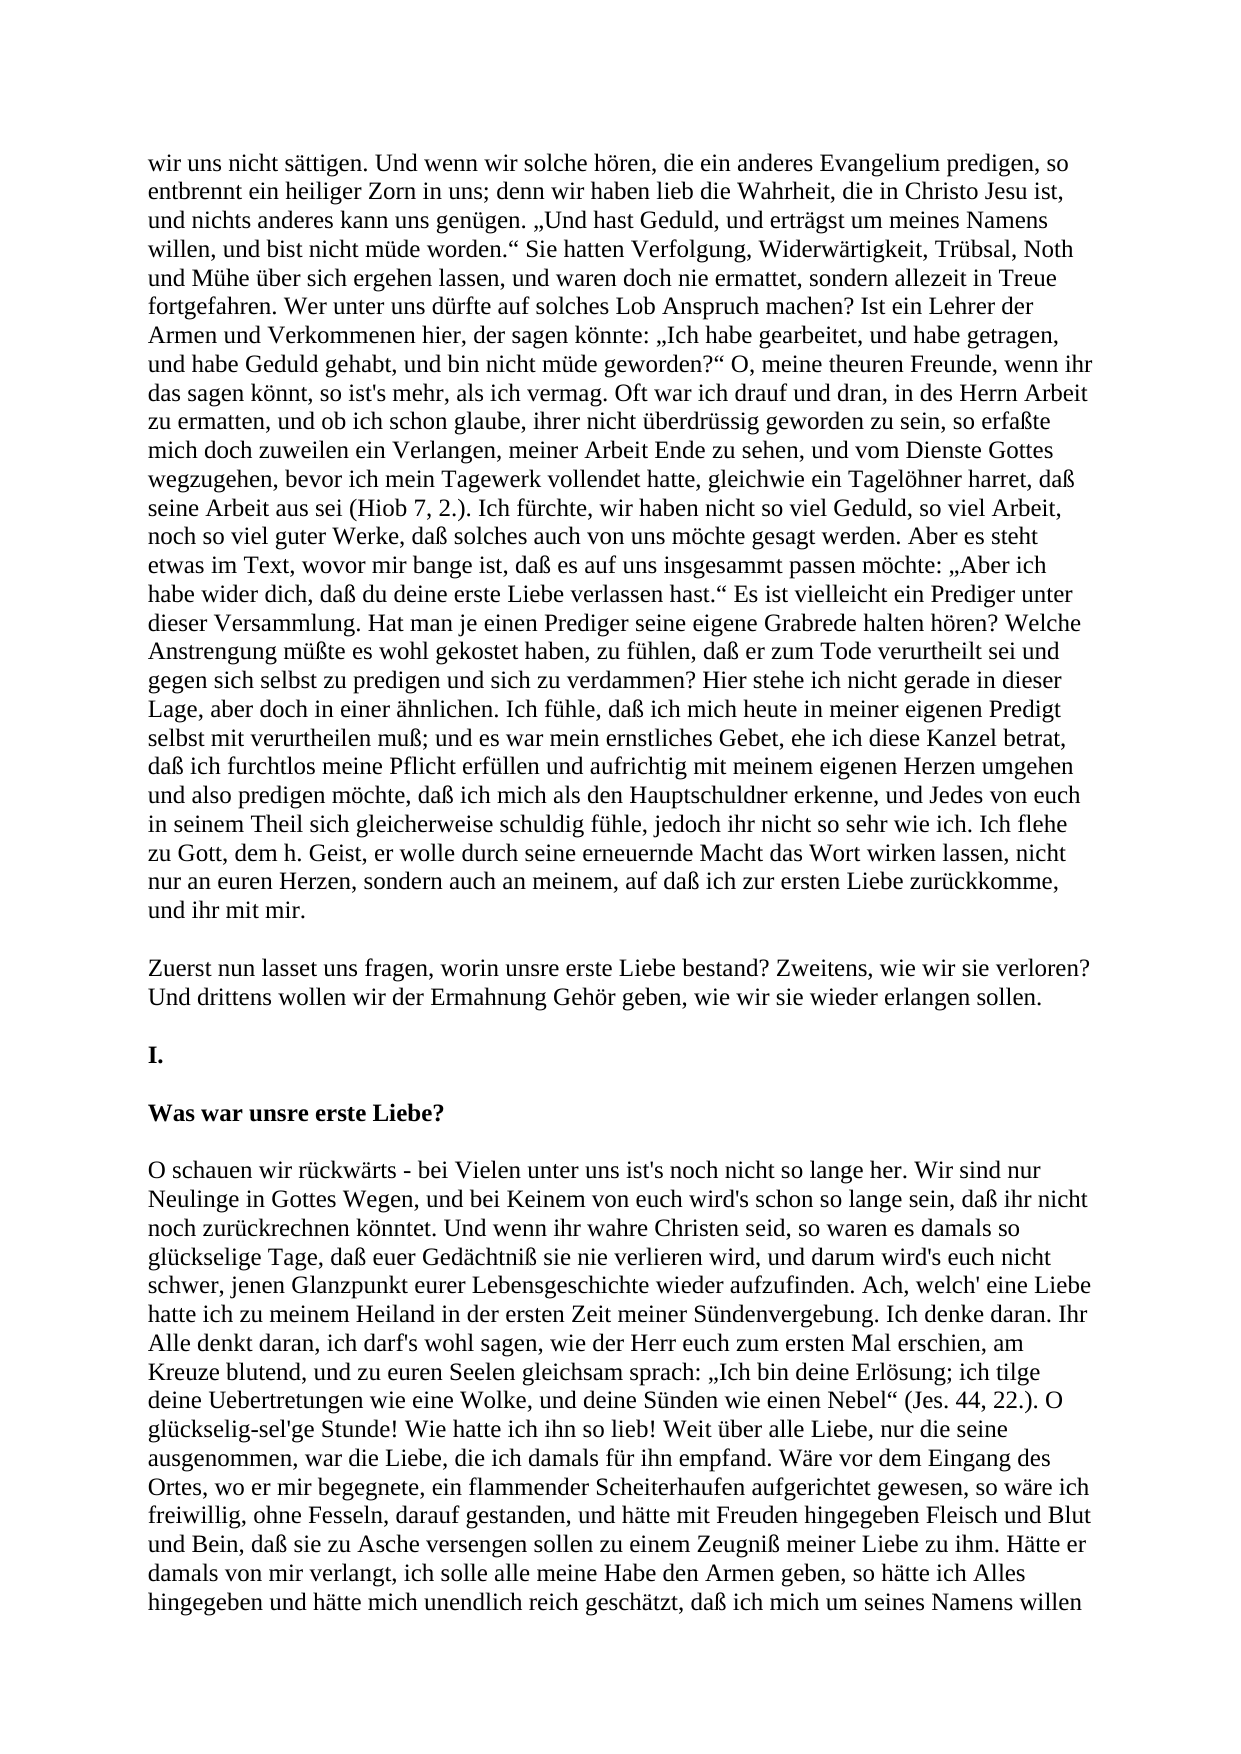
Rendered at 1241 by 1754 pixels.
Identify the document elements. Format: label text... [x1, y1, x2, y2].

text I. [148, 1040, 1093, 1068]
text Was war unsre erste Liebe? [148, 1098, 1093, 1126]
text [148, 1156, 1093, 1616]
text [148, 148, 1093, 924]
text Zuerst nun lasset uns fragen, worin unsre erste Liebe bestand? Zweitens, wie wir sie verloren? Und drittens wollen wir der Ermahnung Gehör geben, wie wir sie wieder erlangen sollen. [148, 953, 1093, 1011]
